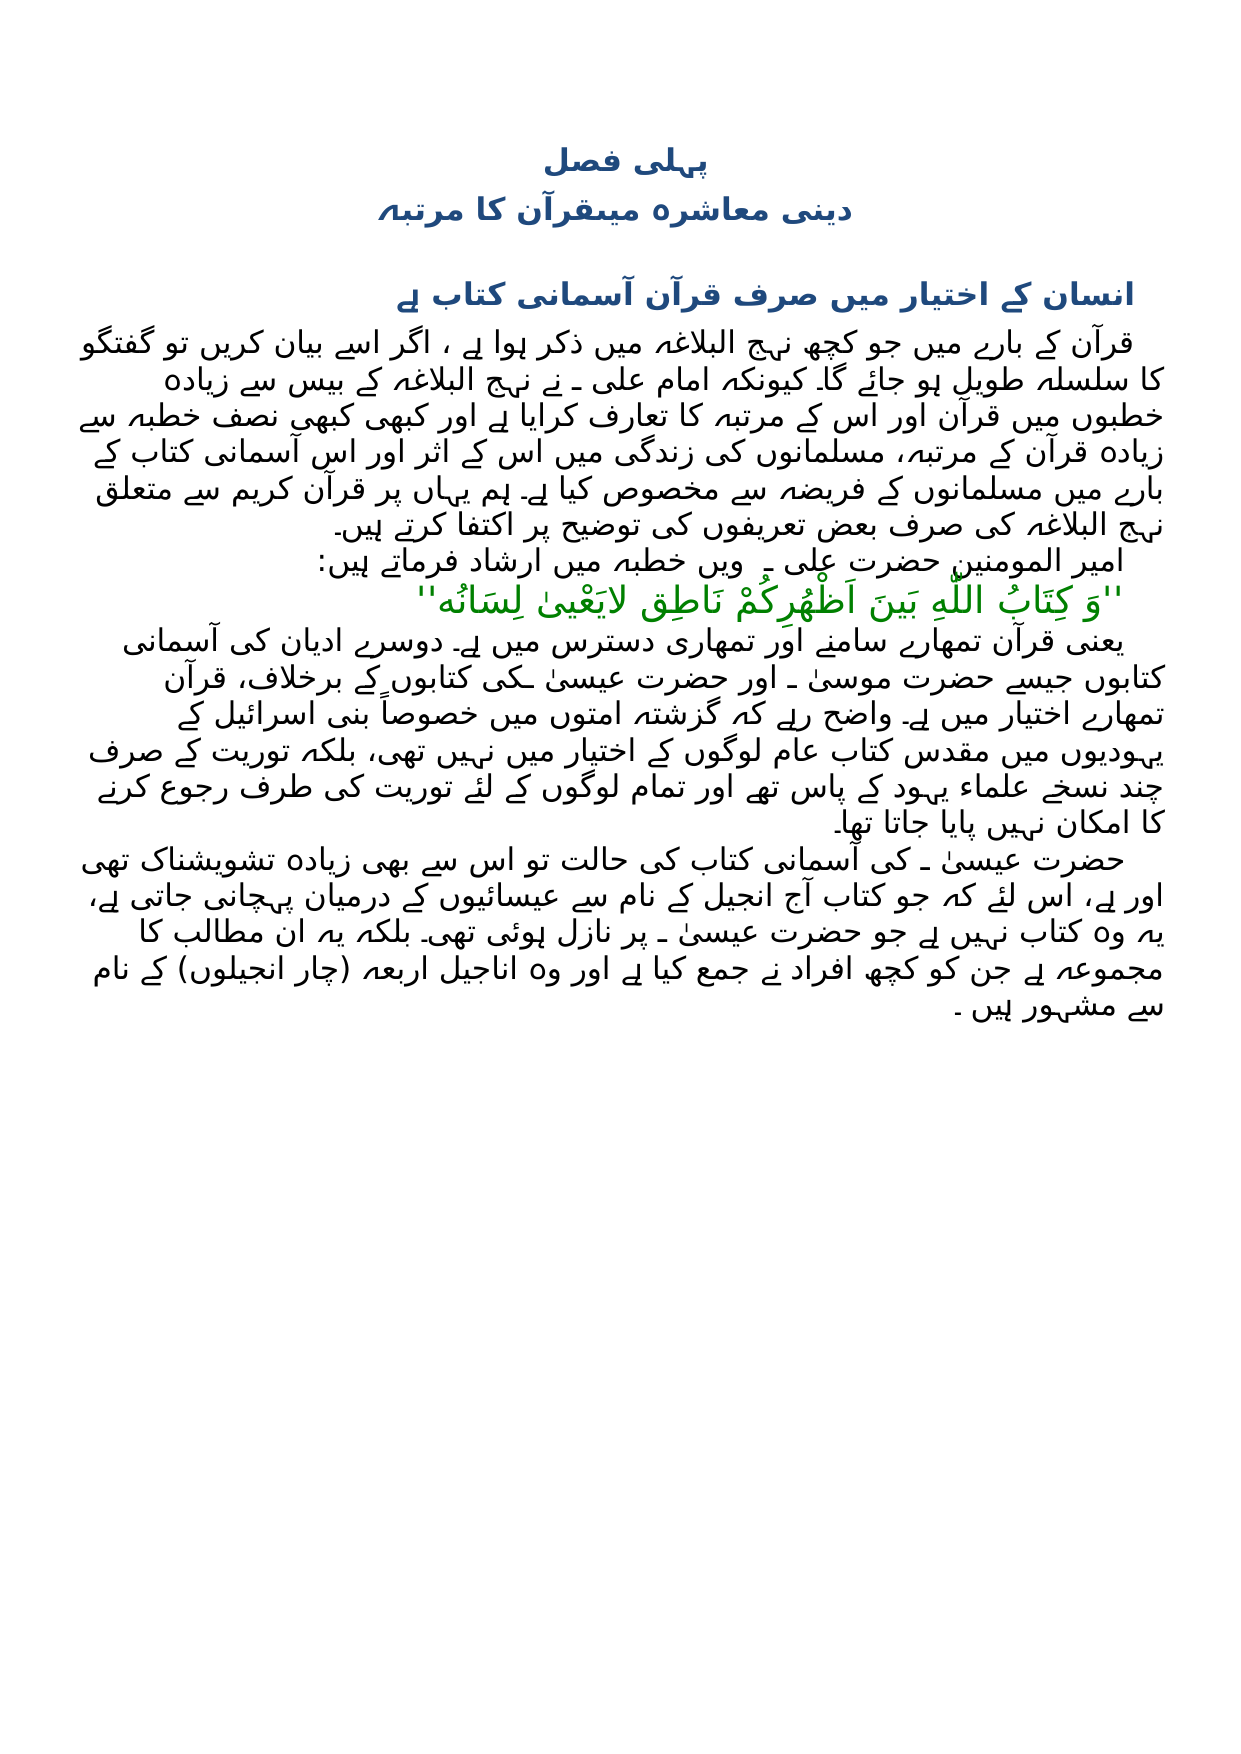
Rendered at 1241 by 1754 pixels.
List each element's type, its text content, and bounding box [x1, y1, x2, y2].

text امیر المومنین حضرت علی ـ ویں خطبہ میں ارشاد فرماتے ہیں: [75, 543, 1165, 579]
subtitle انسان کے اختیار میں صرف قرآن آسمانی کتاب ہے [75, 276, 1165, 312]
subtitle دینی معاشرہ میںقرآن کا مرتبہ [75, 191, 1165, 227]
text ''وَ کِتَابُ اللّٰهِ بَینَ اَظْهُرِکُمْ نَاطِق لایَعْییٰ لِسَانُه'' [75, 579, 1165, 623]
subtitle پہلی فصل [75, 142, 1165, 178]
text یعنی قرآن تمھارے سامنے اور تمھاری دسترس میں ہے۔ دوسرے ادیان کی آسمانی کتابوں جیسے حضرت موسیٰ ـ اور حضرت عیسیٰ ـکی کتابوں کے برخلاف، قرآن تمھارے اختیار میں ہے۔ واضح رہے کہ گزشتہ امتوں میں خصوصاً بنی اسرائیل کے یہودیوں میں مقدس کتاب عام لوگوں کے اختیار میں نہیں تھی، بلکہ توریت کے صرف چند نسخے علماء یہود کے پاس تھے اور تمام لوگوں کے لئے توریت کی طرف رجوع کرنے کا امکان نہیں پایا جاتا تھا۔ [75, 623, 1165, 841]
text قرآن کے بارے میں جو کچھ نہج البلاغہ میں ذکر ہوا ہے ، اگر اسے بیان کریں تو گفتگو کا سلسلہ طویل ہو جائے گا۔ کیونکہ امام علی ـ نے نہج البلاغہ کے بیس سے زیادہ خطبوں میں قرآن اور اس کے مرتبہ کا تعارف کرایا ہے اور کبھی کبھی نصف خطبہ سے زیادہ قرآن کے مرتبہ، مسلمانوں کی زندگی میں اس کے اثر اور اس آسمانی کتاب کے بارے میں مسلمانوں کے فریضہ سے مخصوص کیا ہے۔ ہم یہاں پر قرآن کریم سے متعلق نہج البلاغہ کی صرف بعض تعریفوں کی توضیح پر اکتفا کرتے ہیں۔ [75, 325, 1165, 543]
text حضرت عیسیٰ ـ کی آسمانی کتاب کی حالت تو اس سے بھی زیادہ تشویشناک تھی اور ہے، اس لئے کہ جو کتاب آج انجیل کے نام سے عیسائیوں کے درمیان پہچانی جاتی ہے، یہ وہ کتاب نہیں ہے جو حضرت عیسیٰ ـ پر نازل ہوئی تھی۔ بلکہ یہ ان مطالب کا مجموعہ ہے جن کو کچھ افراد نے جمع کیا ہے اور وہ اناجیل اربعہ (چار انجیلوں) کے نام سے مشہور ہیں ۔ [75, 841, 1165, 1023]
